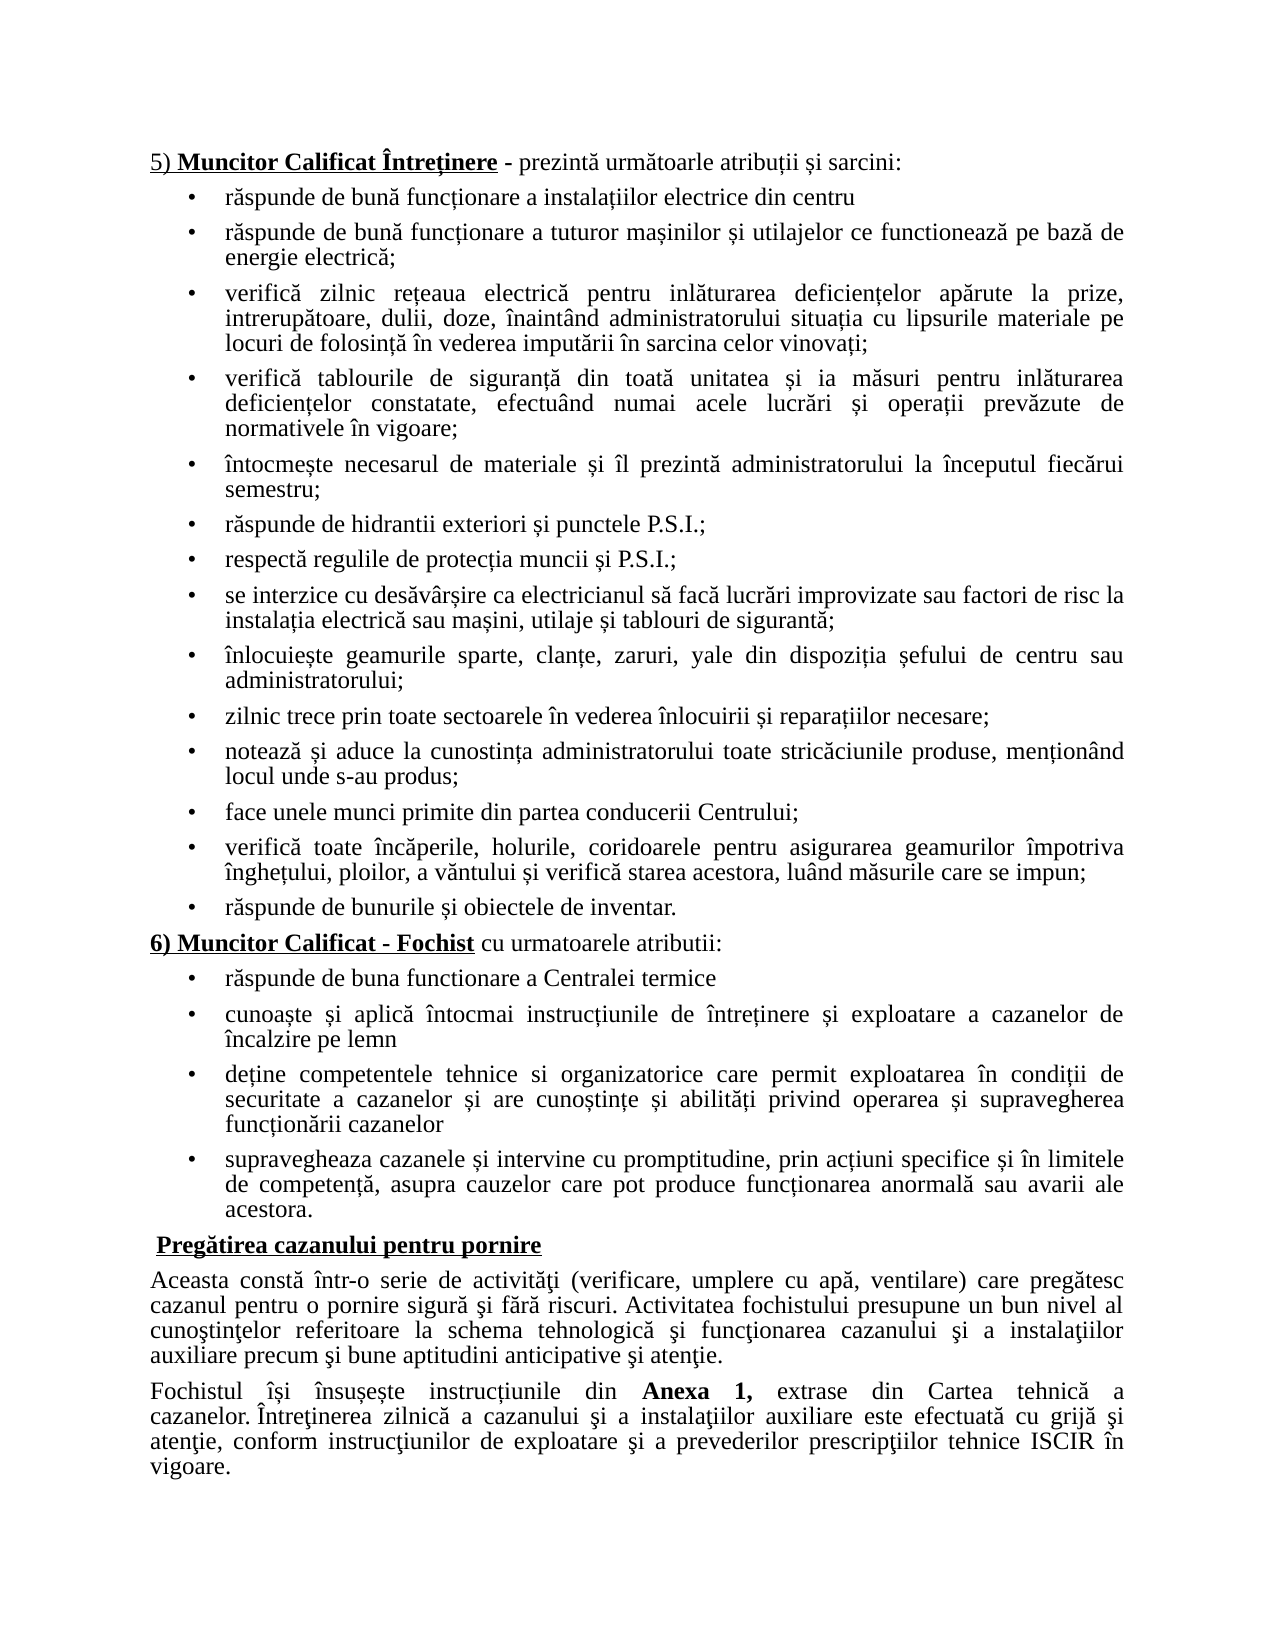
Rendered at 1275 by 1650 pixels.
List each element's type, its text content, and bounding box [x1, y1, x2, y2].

list zilnic trece prin toate sectoarele în vederea înlocuirii și reparațiilor necesare; [187, 704, 1125, 729]
list supravegheaza cazanele și intervine cu promptitudine, prin acțiuni specifice și în limitele de competență, asupra cauzelor care pot produce funcționarea anormală sau avarii ale acestora. [187, 1148, 1125, 1223]
text 6) Muncitor Calificat - Fochist cu urmatoarele atributii: [150, 931, 1125, 956]
list înlocuiește geamurile sparte, clanțe, zaruri, yale din dispoziția șefului de centru sau administratorului; [187, 644, 1125, 694]
list se interzice cu desăvârșire ca electricianul să facă lucrări improvizate sau factori de risc la instalația electrică sau mașini, utilaje și tablouri de sigurantă; [187, 583, 1125, 633]
list verifică tablourile de siguranță din toată unitatea și ia măsuri pentru inlăturarea deficiențelor constatate, efectuând numai acele lucrări și operații prevăzute de normativele în vigoare; [187, 367, 1125, 442]
list răspunde de bunurile și obiectele de inventar. [187, 896, 1125, 921]
list face unele munci primite din partea conducerii Centrului; [187, 800, 1125, 825]
text Aceasta constă într-o serie de activităţi (verificare, umplere cu apă, ventilare) care pregătesc cazanul pentru o pornire sigură şi fără riscuri. Activitatea fochistului presupune un bun nivel al cunoştinţelor referitoare la schema tehnologică şi funcţionarea cazanului şi a instalaţiilor auxiliare precum şi bune aptitudini anticipative şi atenţie. [150, 1269, 1125, 1369]
list verifică zilnic rețeaua electrică pentru inlăturarea deficiențelor apărute la prize, intrerupătoare, dulii, doze, înaintând administratorului situația cu lipsurile materiale pe locuri de folosință în vederea imputării în sarcina celor vinovați; [187, 281, 1125, 356]
list respectă regulile de protecția muncii și P.S.I.; [187, 548, 1125, 573]
list răspunde de bună funcționare a instalațiilor electrice din centru [187, 185, 1125, 210]
list răspunde de hidrantii exteriori și punctele P.S.I.; [187, 512, 1125, 537]
list răspunde de buna functionare a Centralei termice [187, 967, 1125, 992]
list răspunde de bună funcționare a tuturor mașinilor și utilajelor ce functionează pe bază de energie electrică; [187, 221, 1125, 271]
text Pregătirea cazanului pentru pornire [150, 1233, 1125, 1258]
text 5) Muncitor Calificat Întreținere - prezintă următoarle atribuții și sarcini: [150, 150, 1125, 175]
list cunoaște și aplică întocmai instrucțiunile de întreținere și exploatare a cazanelor de încalzire pe lemn [187, 1002, 1125, 1052]
list întocmește necesarul de materiale și îl prezintă administratorului la începutul fiecărui semestru; [187, 452, 1125, 502]
text Fochistul își însușește instrucțiunile din Anexa 1, extrase din Cartea tehnică a cazanelor. Întreţinerea zilnică a cazanului şi a instalaţiilor auxiliare este efectuată cu grijă şi atenţie, conform instrucţiunilor de exploatare şi a prevederilor prescripţiilor tehnice ISCIR în vigoare. [150, 1379, 1125, 1479]
list deține competentele tehnice si organizatorice care permit exploatarea în condiții de securitate a cazanelor și are cunoștințe și abilități privind operarea și supravegherea funcționării cazanelor [187, 1062, 1125, 1137]
list verifică toate încăperile, holurile, coridoarele pentru asigurarea geamurilor împotriva înghețului, ploilor, a văntului și verifică starea acestora, luând măsurile care se impun; [187, 835, 1125, 885]
list notează și aduce la cunostința administratorului toate stricăciunile produse, menționând locul unde s-au produs; [187, 739, 1125, 789]
